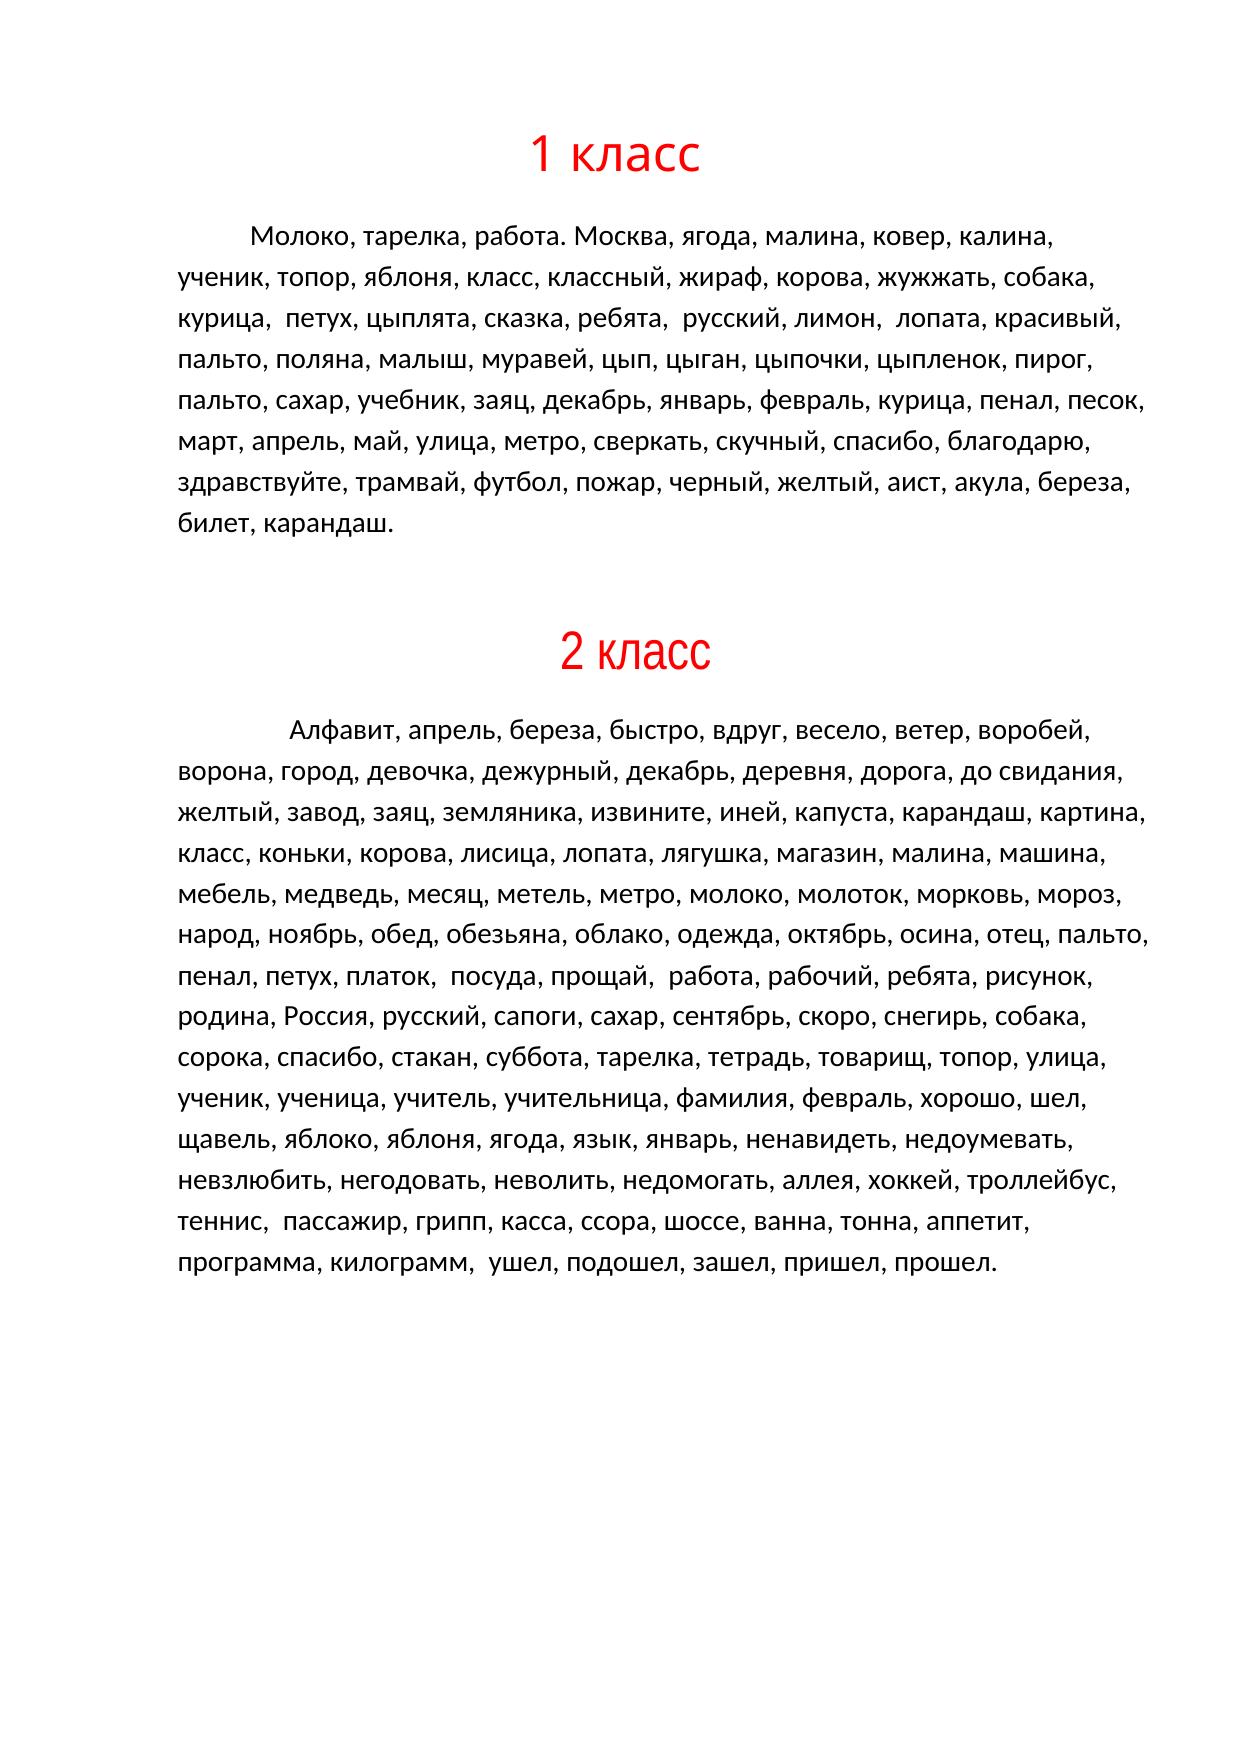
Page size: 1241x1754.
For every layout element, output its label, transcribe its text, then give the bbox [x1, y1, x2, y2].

text 1 класс [177, 118, 1152, 186]
text Алфавит, апрель, береза, быстро, вдруг, весело, ветер, воробей, ворона, город, девочка, дежурный, декабрь, деревня, дорога, до свидания, желтый, завод, заяц, земляника, извините, иней, капуста, карандаш, картина, класс, коньки, корова, лисица, лопата, лягушка, магазин, малина, машина, мебель, медведь, месяц, метель, метро, молоко, молоток, морковь, мороз, народ, ноябрь, обед, обезьяна, облако, одежда, октябрь, осина, отец, пальто, пенал, петух, платок, посуда, прощай, работа, рабочий, ребята, рисунок, родина, Россия, русский, сапоги, сахар, сентябрь, скоро, снегирь, собака, сорока, спасибо, стакан, суббота, тарелка, тетрадь, товарищ, топор, улица, ученик, ученица, учитель, учительница, фамилия, февраль, хорошо, шел, щавель, яблоко, яблоня, ягода, язык, январь, ненавидеть, недоумевать, невзлюбить, негодовать, неволить, недомогать, аллея, хоккей, троллейбус, теннис, пассажир, грипп, касса, ссора, шоссе, ванна, тонна, аппетит, программа, килограмм, ушел, подошел, зашел, пришел, прошел. [177, 711, 1152, 1279]
text 2 класс [177, 619, 1152, 681]
text Молоко, тарелка, работа. Москва, ягода, малина, ковер, калина, ученик, топор, яблоня, класс, классный, жираф, корова, жужжать, собака, курица, петух, цыплята, сказка, ребята, русский, лимон, лопата, красивый, пальто, поляна, малыш, муравей, цып, цыган, цыпочки, цыпленок, пирог, пальто, сахар, учебник, заяц, декабрь, январь, февраль, курица, пенал, песок, март, апрель, май, улица, метро, сверкать, скучный, спасибо, благодарю, здравствуйте, трамвай, футбол, пожар, черный, желтый, аист, акула, береза, билет, карандаш. [177, 217, 1152, 539]
